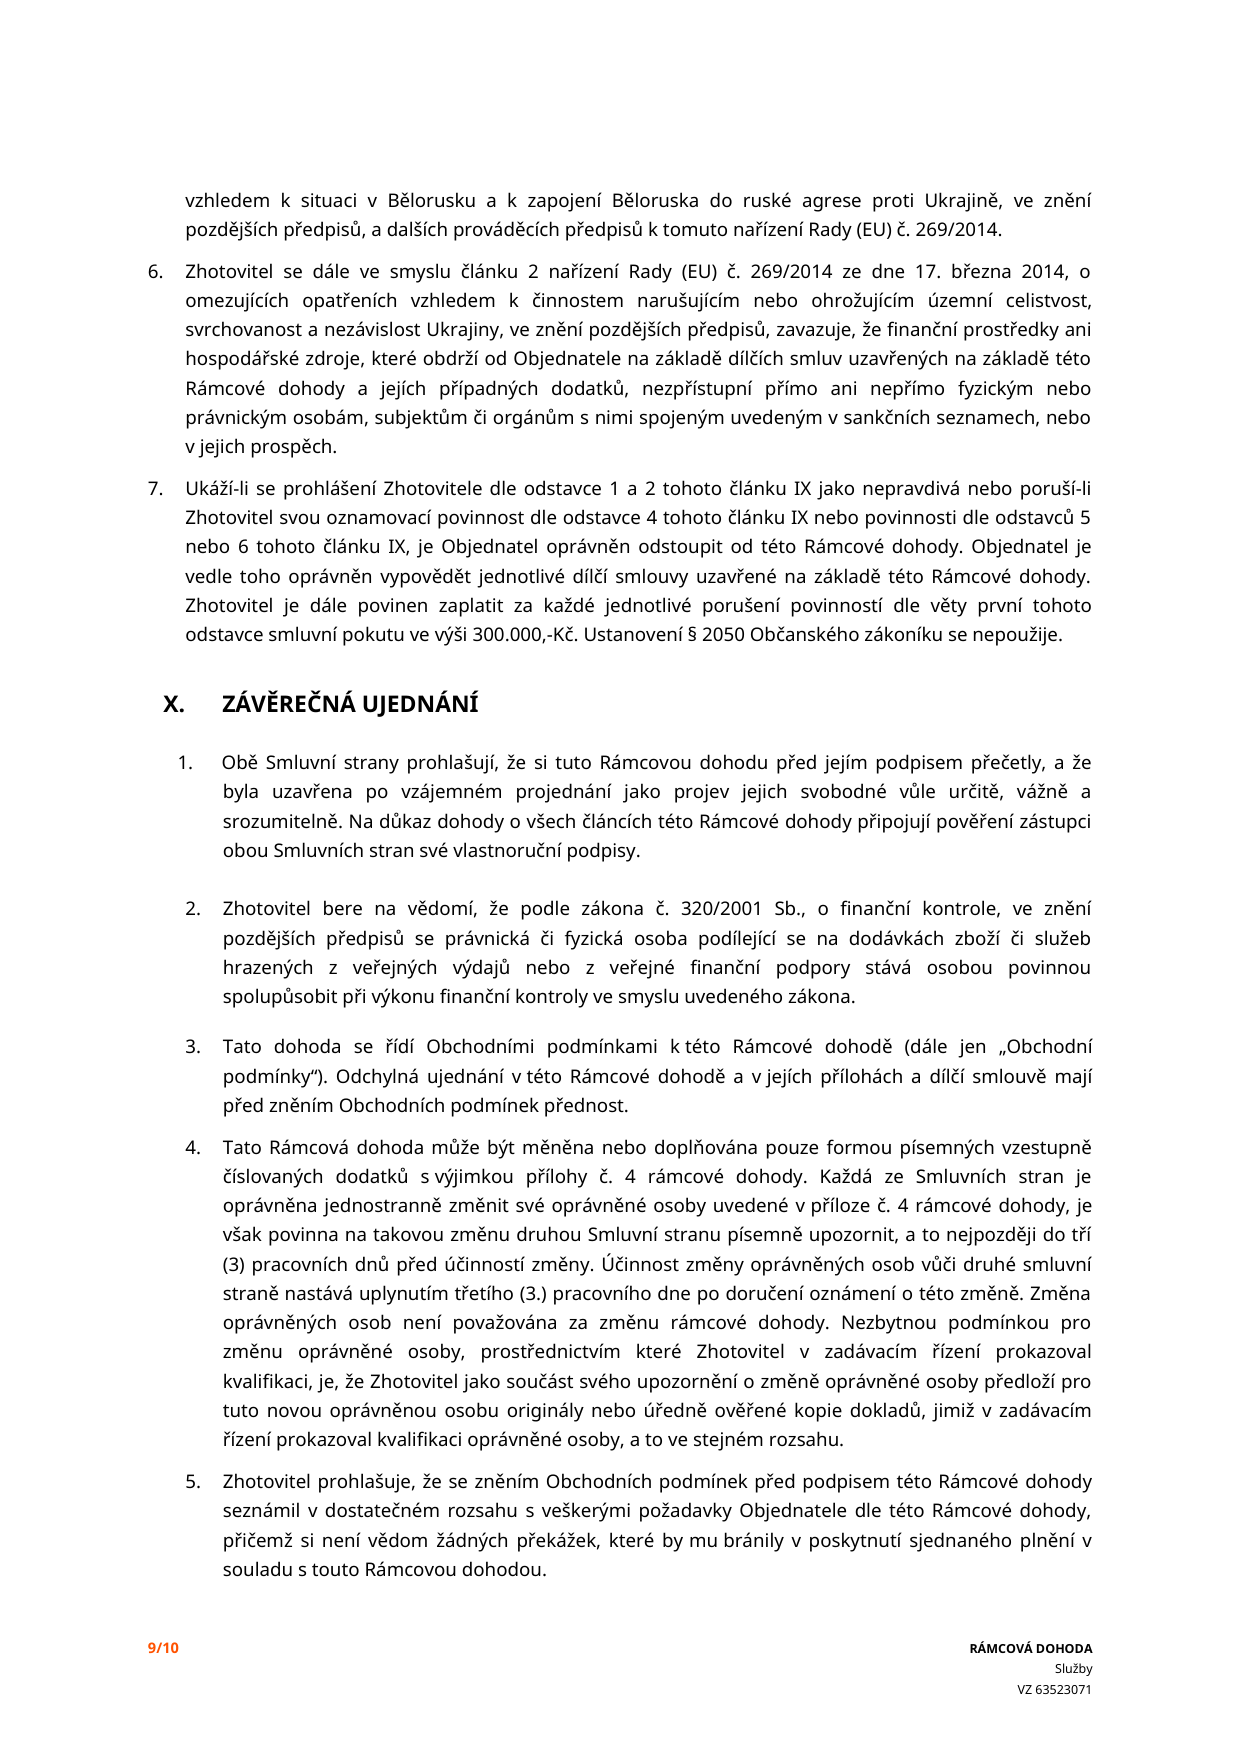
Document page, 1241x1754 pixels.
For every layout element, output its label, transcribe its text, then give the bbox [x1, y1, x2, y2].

list Obě Smluvní strany prohlašují, že si tuto Rámcovou dohodu před jejím podpisem přečetly, a že byla uzavřena po vzájemném projednání jako projev jejich svobodné vůle určitě, vážně a srozumitelně. Na důkaz dohody o všech článcích této Rámcové dohody připojují pověření zástupci obou Smluvních stran své vlastnoruční podpisy. [177, 749, 1093, 863]
list Tato dohoda se řídí Obchodními podmínkami k této Rámcové dohodě (dále jen „Obchodní podmínky“). Odchylná ujednání v této Rámcové dohodě a v jejích přílohách a dílčí smlouvě mají před zněním Obchodních podmínek přednost. [185, 1034, 1093, 1118]
list ZÁVĚREČNÁ UJEDNÁNÍ [185, 688, 1093, 720]
list Zhotovitel bere na vědomí, že podle zákona č. 320/2001 Sb., o finanční kontrole, ve znění pozdějších předpisů se právnická či fyzická osoba podílející se na dodávkách zboží či služeb hrazených z veřejných výdajů nebo z veřejné finanční podpory stává osobou povinnou spolupůsobit při výkonu finanční kontroly ve smyslu uvedeného zákona. [185, 896, 1093, 1009]
list Zhotovitel prohlašuje, že se zněním Obchodních podmínek před podpisem této Rámcové dohody seznámil v dostatečném rozsahu s veškerými požadavky Objednatele dle této Rámcové dohody, přičemž si není vědom žádných překážek, které by mu bránily v poskytnutí sjednaného plnění v souladu s touto Rámcovou dohodou. [185, 1468, 1093, 1582]
list Ukáží-li se prohlášení Zhotovitele dle odstavce 1 a 2 tohoto článku IX jako nepravdivá nebo poruší-li Zhotovitel svou oznamovací povinnost dle odstavce 4 tohoto článku IX nebo povinnosti dle odstavců 5 nebo 6 tohoto článku IX, je Objednatel oprávněn odstoupit od této Rámcové dohody. Objednatel je vedle toho oprávněn vypovědět jednotlivé dílčí smlouvy uzavřené na základě této Rámcové dohody. Zhotovitel je dále povinen zaplatit za každé jednotlivé porušení povinností dle věty první tohoto odstavce smluvní pokutu ve výši 300.000,-Kč. Ustanovení § 2050 Občanského zákoníku se nepoužije. [148, 475, 1093, 647]
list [148, 187, 1093, 242]
list Tato Rámcová dohoda může být měněna nebo doplňována pouze formou písemných vzestupně číslovaných dodatků s výjimkou přílohy č. 4 rámcové dohody. Každá ze Smluvních stran je oprávněna jednostranně změnit své oprávněné osoby uvedené v příloze č. 4 rámcové dohody, je však povinna na takovou změnu druhou Smluvní stranu písemně upozornit, a to nejpozději do tří (3) pracovních dnů před účinností změny. Účinnost změny oprávněných osob vůči druhé smluvní straně nastává uplynutím třetího (3.) pracovního dne po doručení oznámení o této změně. Změna oprávněných osob není považována za změnu rámcové dohody. Nezbytnou podmínkou pro změnu oprávněné osoby, prostřednictvím které Zhotovitel v zadávacím řízení prokazoval kvalifikaci, je, že Zhotovitel jako součást svého upozornění o změně oprávněné osoby předloží pro tuto novou oprávněnou osobu originály nebo úředně ověřené kopie dokladů, jimiž v zadávacím řízení prokazoval kvalifikaci oprávněné osoby, a to ve stejném rozsahu. [185, 1134, 1093, 1452]
list Zhotovitel se dále ve smyslu článku 2 nařízení Rady (EU) č. 269/2014 ze dne 17. března 2014, o omezujících opatřeních vzhledem k činnostem narušujícím nebo ohrožujícím územní celistvost, svrchovanost a nezávislost Ukrajiny, ve znění pozdějších předpisů, zavazuje, že finanční prostředky ani hospodářské zdroje, které obdrží od Objednatele na základě dílčích smluv uzavřených na základě této Rámcové dohody a jejích případných dodatků, nezpřístupní přímo ani nepřímo fyzickým nebo právnickým osobám, subjektům či orgánům s nimi spojeným uvedeným v sankčních seznamech, nebo v jejich prospěch. [148, 258, 1093, 459]
